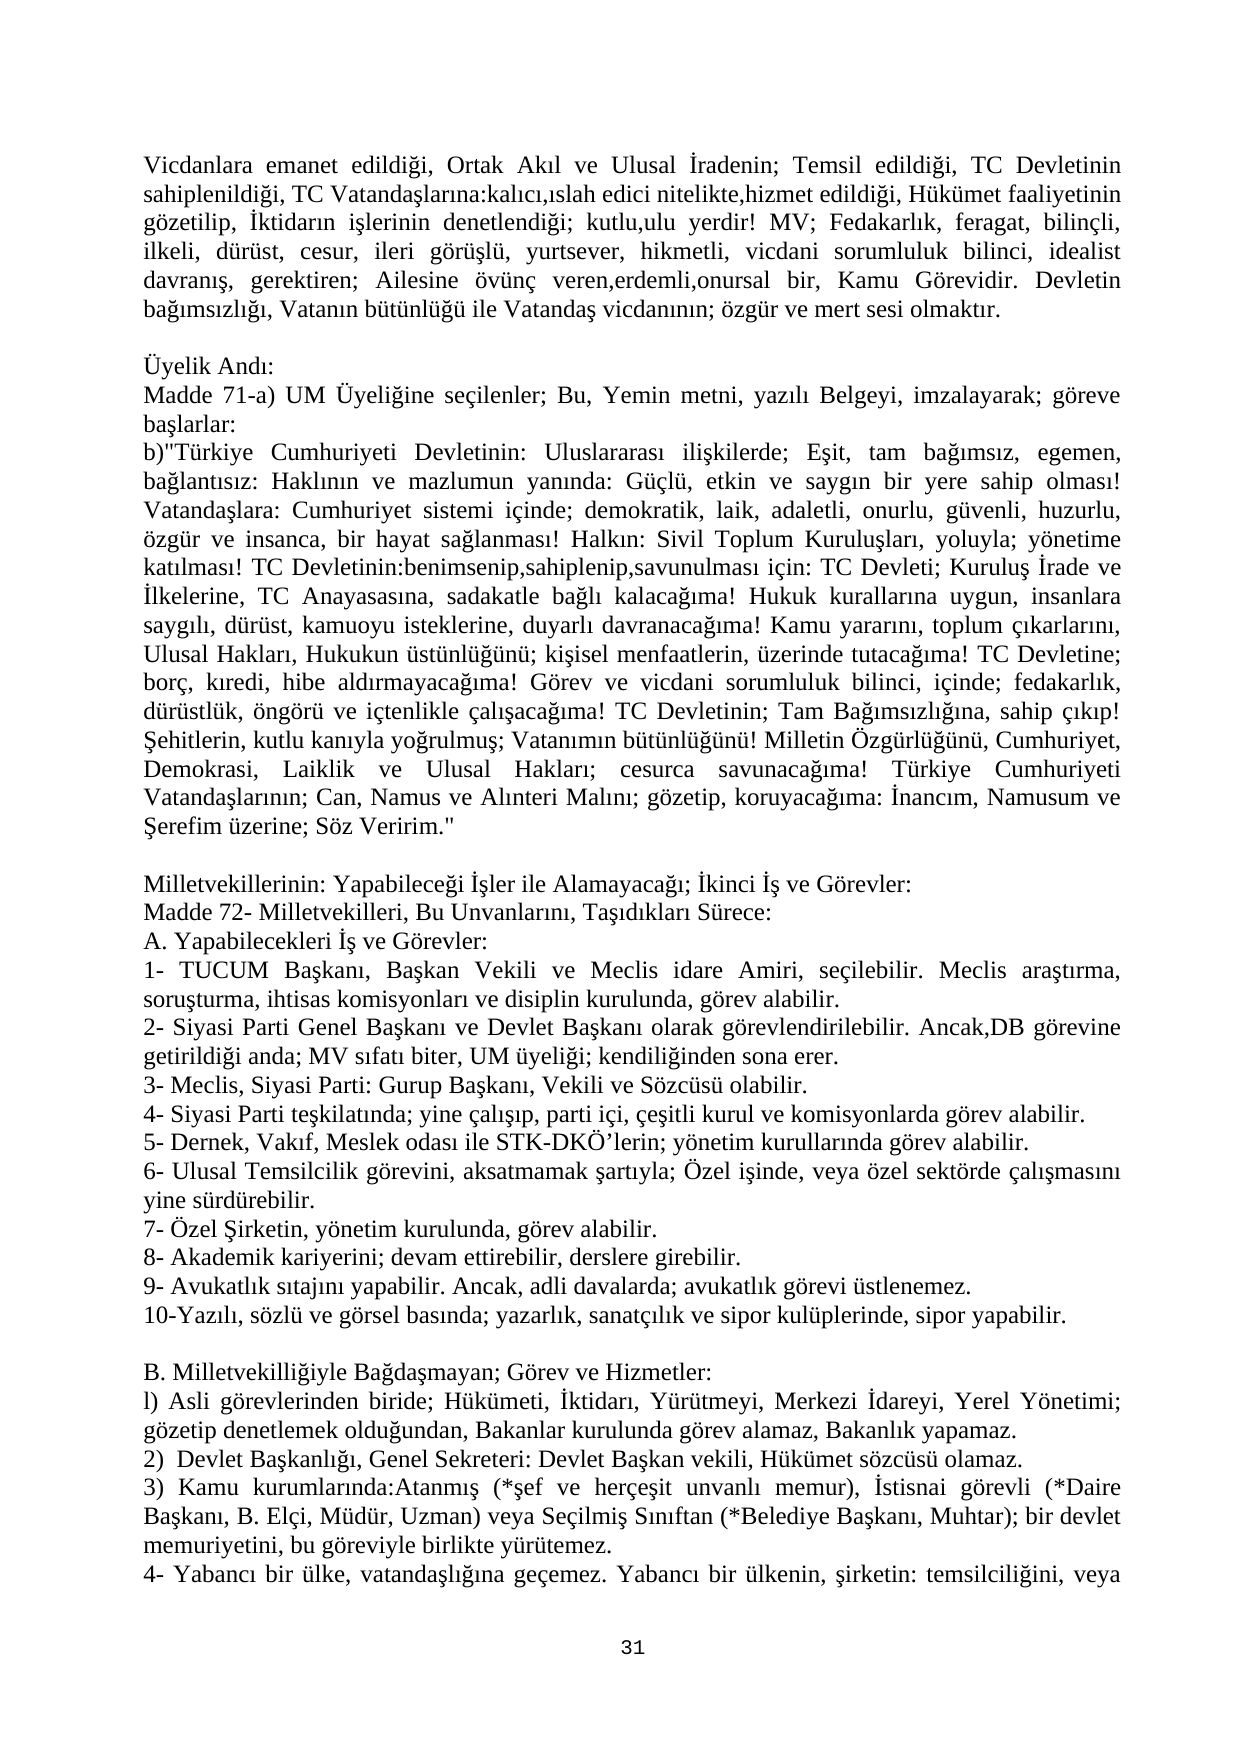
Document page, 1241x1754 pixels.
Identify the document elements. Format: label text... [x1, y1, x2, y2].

text b)"Türkiye Cumhuriyeti Devletinin: Uluslararası ilişkilerde; Eşit, tam bağımsız, egemen, bağlantısız: Haklının ve mazlumun yanında: Güçlü, etkin ve saygın bir yere sahip olması! Vatandaşlara: Cumhuriyet sistemi içinde; demokratik, laik, adaletli, onurlu, güvenli, huzurlu, özgür ve insanca, bir hayat sağlanması! Halkın: Sivil Toplum Kuruluşları, yoluyla; yönetime katılması! TC Devletinin:benimsenip,sahiplenip,savunulması için: TC Devleti; Kuruluş İrade ve İlkelerine, TC Anayasasına, sadakatle bağlı kalacağıma! Hukuk kurallarına uygun, insanlara saygılı, dürüst, kamuoyu isteklerine, duyarlı davranacağıma! Kamu yararını, toplum çıkarlarını, Ulusal Hakları, Hukukun üstünlüğünü; kişisel menfaatlerin, üzerinde tutacağıma! TC Devletine; borç, kıredi, hibe aldırmayacağıma! Görev ve vicdani sorumluluk bilinci, içinde; fedakarlık, dürüstlük, öngörü ve içtenlikle çalışacağıma! TC Devletinin; Tam Bağımsızlığına, sahip çıkıp! Şehitlerin, kutlu kanıyla yoğrulmuş; Vatanımın bütünlüğünü! Milletin Özgürlüğünü, Cumhuriyet, Demokrasi, Laiklik ve Ulusal Hakları; cesurca savunacağıma! Türkiye Cumhuriyeti Vatandaşlarının; Can, Namus ve Alınteri Malını; gözetip, koruyacağıma: İnancım, Namusum ve Şerefim üzerine; Söz Veririm." [143, 437, 1122, 840]
text l) Asli görevlerinden biride; Hükümeti, İktidarı, Yürütmeyi, Merkezi İdareyi, Yerel Yönetimi; gözetip denetlemek olduğundan, Bakanlar kurulunda görev alamaz, Bakanlık yapamaz. [143, 1386, 1122, 1444]
text 9- Avukatlık sıtajını yapabilir. Ancak, adli davalarda; avukatlık görevi üstlenemez. [143, 1271, 1122, 1300]
text B. Milletvekilliğiyle Bağdaşmayan; Görev ve Hizmetler: [143, 1357, 1122, 1386]
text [143, 1559, 1122, 1587]
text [143, 150, 1122, 322]
text 8- Akademik kariyerini; devam ettirebilir, derslere girebilir. [143, 1242, 1122, 1271]
text Üyelik Andı: [143, 351, 1122, 380]
text 7- Özel Şirketin, yönetim kurulunda, görev alabilir. [143, 1214, 1122, 1242]
text Milletvekillerinin: Yapabileceği İşler ile Alamayacağı; İkinci İş ve Görevler: [143, 869, 1122, 897]
text 10-Yazılı, sözlü ve görsel basında; yazarlık, sanatçılık ve sipor kulüplerinde, sipor yapabilir. [143, 1300, 1122, 1329]
text 2) Devlet Başkanlığı, Genel Sekreteri: Devlet Başkan vekili, Hükümet sözcüsü olamaz. [143, 1444, 1122, 1472]
text Madde 72- Milletvekilleri, Bu Unvanlarını, Taşıdıkları Sürece: [143, 897, 1122, 926]
text 3- Meclis, Siyasi Parti: Gurup Başkanı, Vekili ve Sözcüsü olabilir. [143, 1070, 1122, 1099]
text 3) Kamu kurumlarında:Atanmış (*şef ve herçeşit unvanlı memur), İstisnai görevli (*Daire Başkanı, B. Elçi, Müdür, Uzman) veya Seçilmiş Sınıftan (*Belediye Başkanı, Muhtar); bir devlet memuriyetini, bu göreviyle birlikte yürütemez. [143, 1472, 1122, 1559]
text 2- Siyasi Parti Genel Başkanı ve Devlet Başkanı olarak görevlendirilebilir. Ancak,DB görevine getirildiği anda; MV sıfatı biter, UM üyeliği; kendiliğinden sona erer. [143, 1012, 1122, 1070]
text 1- TUCUM Başkanı, Başkan Vekili ve Meclis idare Amiri, seçilebilir. Meclis araştırma, soruşturma, ihtisas komisyonları ve disiplin kurulunda, görev alabilir. [143, 955, 1122, 1012]
text 4- Siyasi Parti teşkilatında; yine çalışıp, parti içi, çeşitli kurul ve komisyonlarda görev alabilir. [143, 1099, 1122, 1127]
text 5- Dernek, Vakıf, Meslek odası ile STK-DKÖ’lerin; yönetim kurullarında görev alabilir. [143, 1127, 1122, 1156]
text Madde 71-a) UM Üyeliğine seçilenler; Bu, Yemin metni, yazılı Belgeyi, imzalayarak; göreve başlarlar: [143, 380, 1122, 437]
text A. Yapabilecekleri İş ve Görevler: [143, 926, 1122, 955]
text 6- Ulusal Temsilcilik görevini, aksatmamak şartıyla; Özel işinde, veya özel sektörde çalışmasını yine sürdürebilir. [143, 1156, 1122, 1214]
